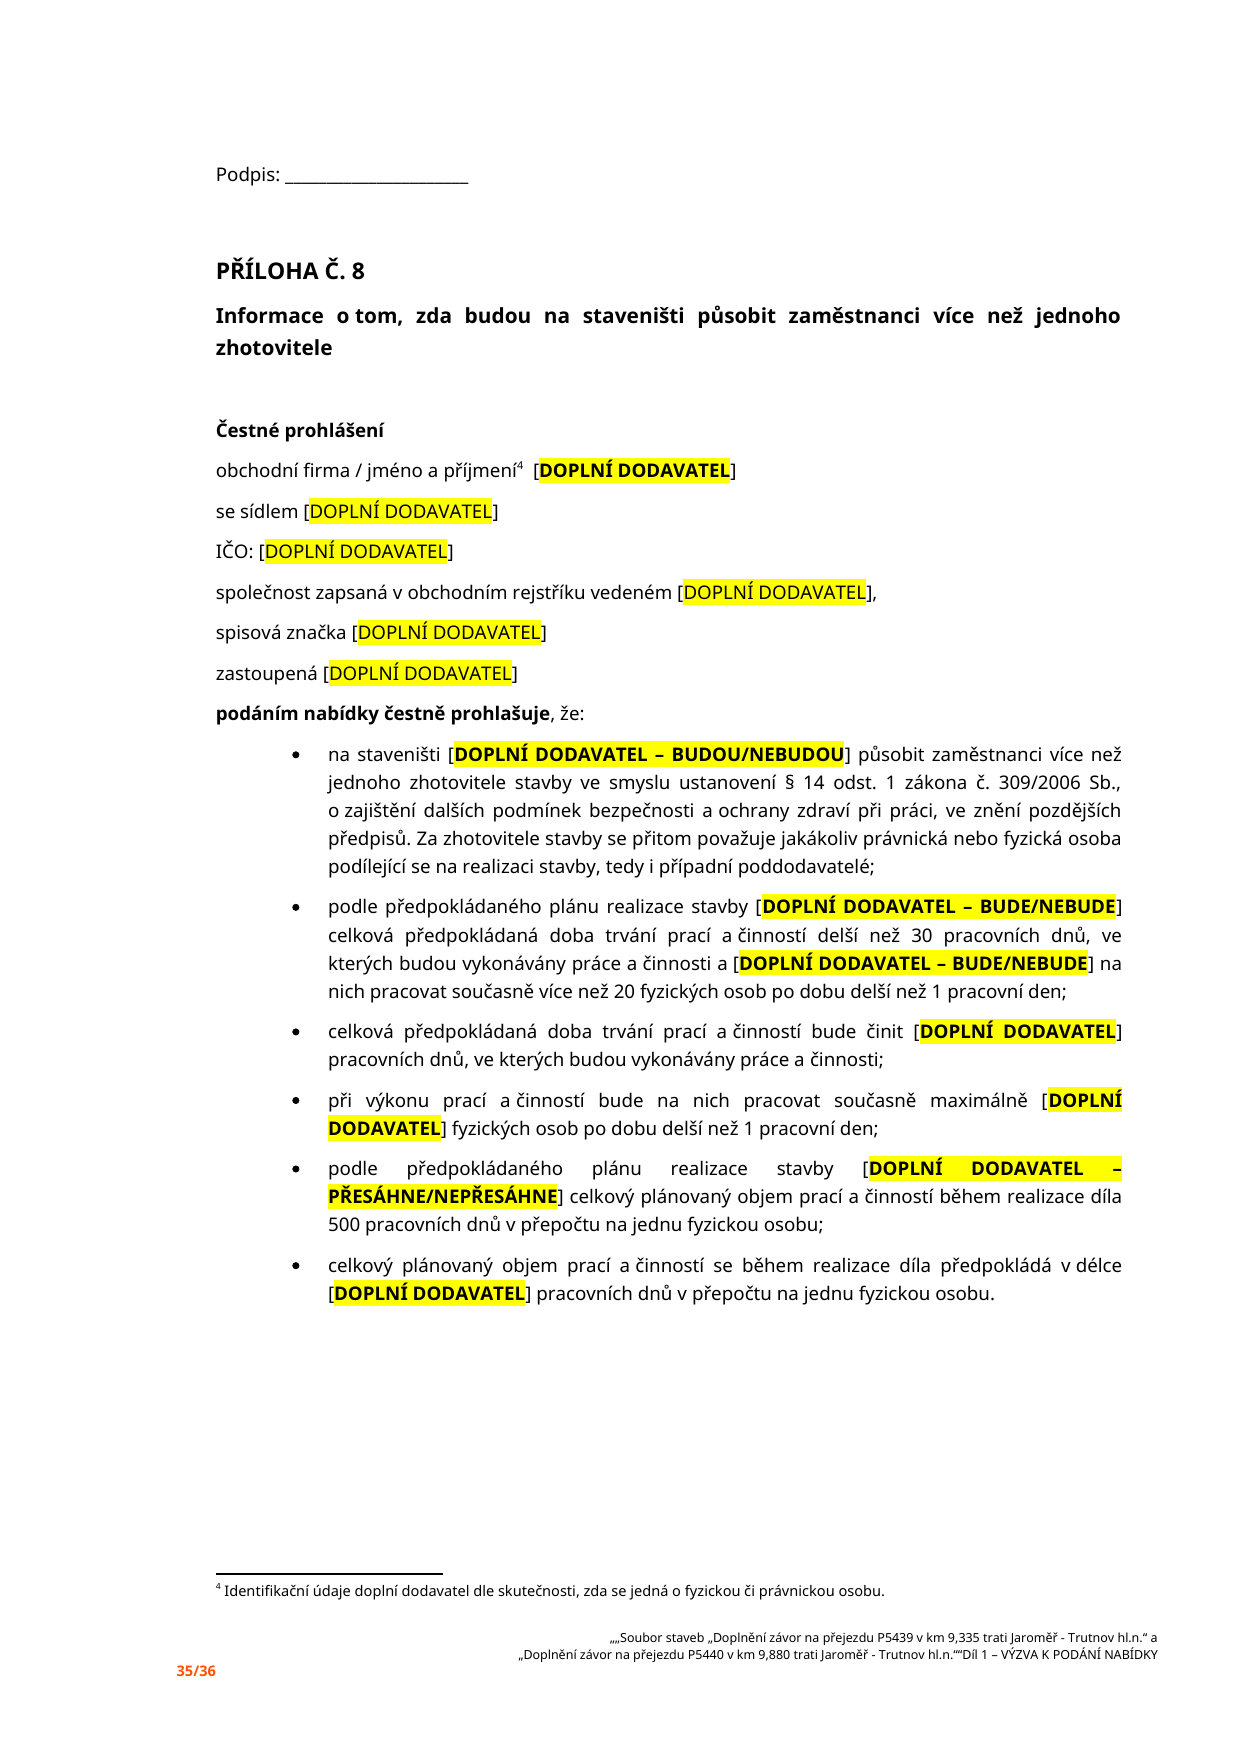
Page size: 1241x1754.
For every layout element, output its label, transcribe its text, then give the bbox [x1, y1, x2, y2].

text Podpis: ______________________ [216, 161, 1122, 187]
text podle předpokládaného plánu realizace stavby [DOPLNÍ DODAVATEL – PŘESÁHNE/NEPŘESÁHNE] celkový plánovaný objem prací a činností během realizace díla 500 pracovních dnů v přepočtu na jednu fyzickou osobu; [292, 1156, 1122, 1237]
text se sídlem [DOPLNÍ DODAVATEL] [216, 498, 309, 524]
text Informace o tom, zda budou na staveništi působit zaměstnanci více než jednoho zhotovitele [216, 302, 1122, 361]
text společnost zapsaná v obchodním rejstříku vedeném [DOPLNÍ DODAVATEL], [866, 579, 1122, 605]
text celková předpokládaná doba trvání prací a činností bude činit [DOPLNÍ DODAVATEL] pracovních dnů, ve kterých budou vykonávány práce a činnosti; [292, 1018, 1122, 1072]
text se sídlem [DOPLNÍ DODAVATEL] [492, 498, 1122, 524]
text celkový plánovaný objem prací a činností se během realizace díla předpokládá v délce [DOPLNÍ DODAVATEL] pracovních dnů v přepočtu na jednu fyzickou osobu. [292, 1252, 1122, 1306]
text zastoupená [DOPLNÍ DODAVATEL] [216, 660, 329, 686]
text společnost zapsaná v obchodním rejstříku vedeném [DOPLNÍ DODAVATEL], [216, 579, 683, 605]
text na staveništi [DOPLNÍ DODAVATEL – BUDOU/NEBUDOU] působit zaměstnanci více než jednoho zhotovitele stavby ve smyslu ustanovení § 14 odst. 1 zákona č. 309/2006 Sb., o zajištění dalších podmínek bezpečnosti a ochrany zdraví při práci, ve znění pozdějších předpisů. Za zhotovitele stavby se přitom považuje jakákoliv právnická nebo fyzická osoba podílející se na realizaci stavby, tedy i případní poddodavatelé; [292, 741, 1122, 879]
text obchodní firma / jméno a příjmení [DOPLNÍ DODAVATEL] [216, 458, 539, 483]
text obchodní firma / jméno a příjmení [DOPLNÍ DODAVATEL] [730, 458, 1122, 483]
text Čestné prohlášení [216, 417, 1122, 443]
text spisová značka [DOPLNÍ DODAVATEL] [541, 620, 1122, 645]
text při výkonu prací a činností bude na nich pracovat současně maximálně [DOPLNÍ DODAVATEL] fyzických osob po dobu delší než 1 pracovní den; [292, 1087, 1122, 1141]
text zastoupená [DOPLNÍ DODAVATEL] [512, 660, 1122, 686]
text spisová značka [DOPLNÍ DODAVATEL] [216, 620, 358, 645]
text Příloha č. 8 [216, 255, 1122, 286]
text podáním nabídky čestně prohlašuje, že: [216, 701, 1122, 726]
text podle předpokládaného plánu realizace stavby [DOPLNÍ DODAVATEL – BUDE/NEBUDE] celková předpokládaná doba trvání prací a činností delší než 30 pracovních dnů, ve kterých budou vykonávány práce a činnosti a [DOPLNÍ DODAVATEL – BUDE/NEBUDE] na nich pracovat současně více než 20 fyzických osob po dobu delší než 1 pracovní den; [292, 894, 1122, 1003]
text IČO: [DOPLNÍ DODAVATEL] [447, 539, 1122, 564]
